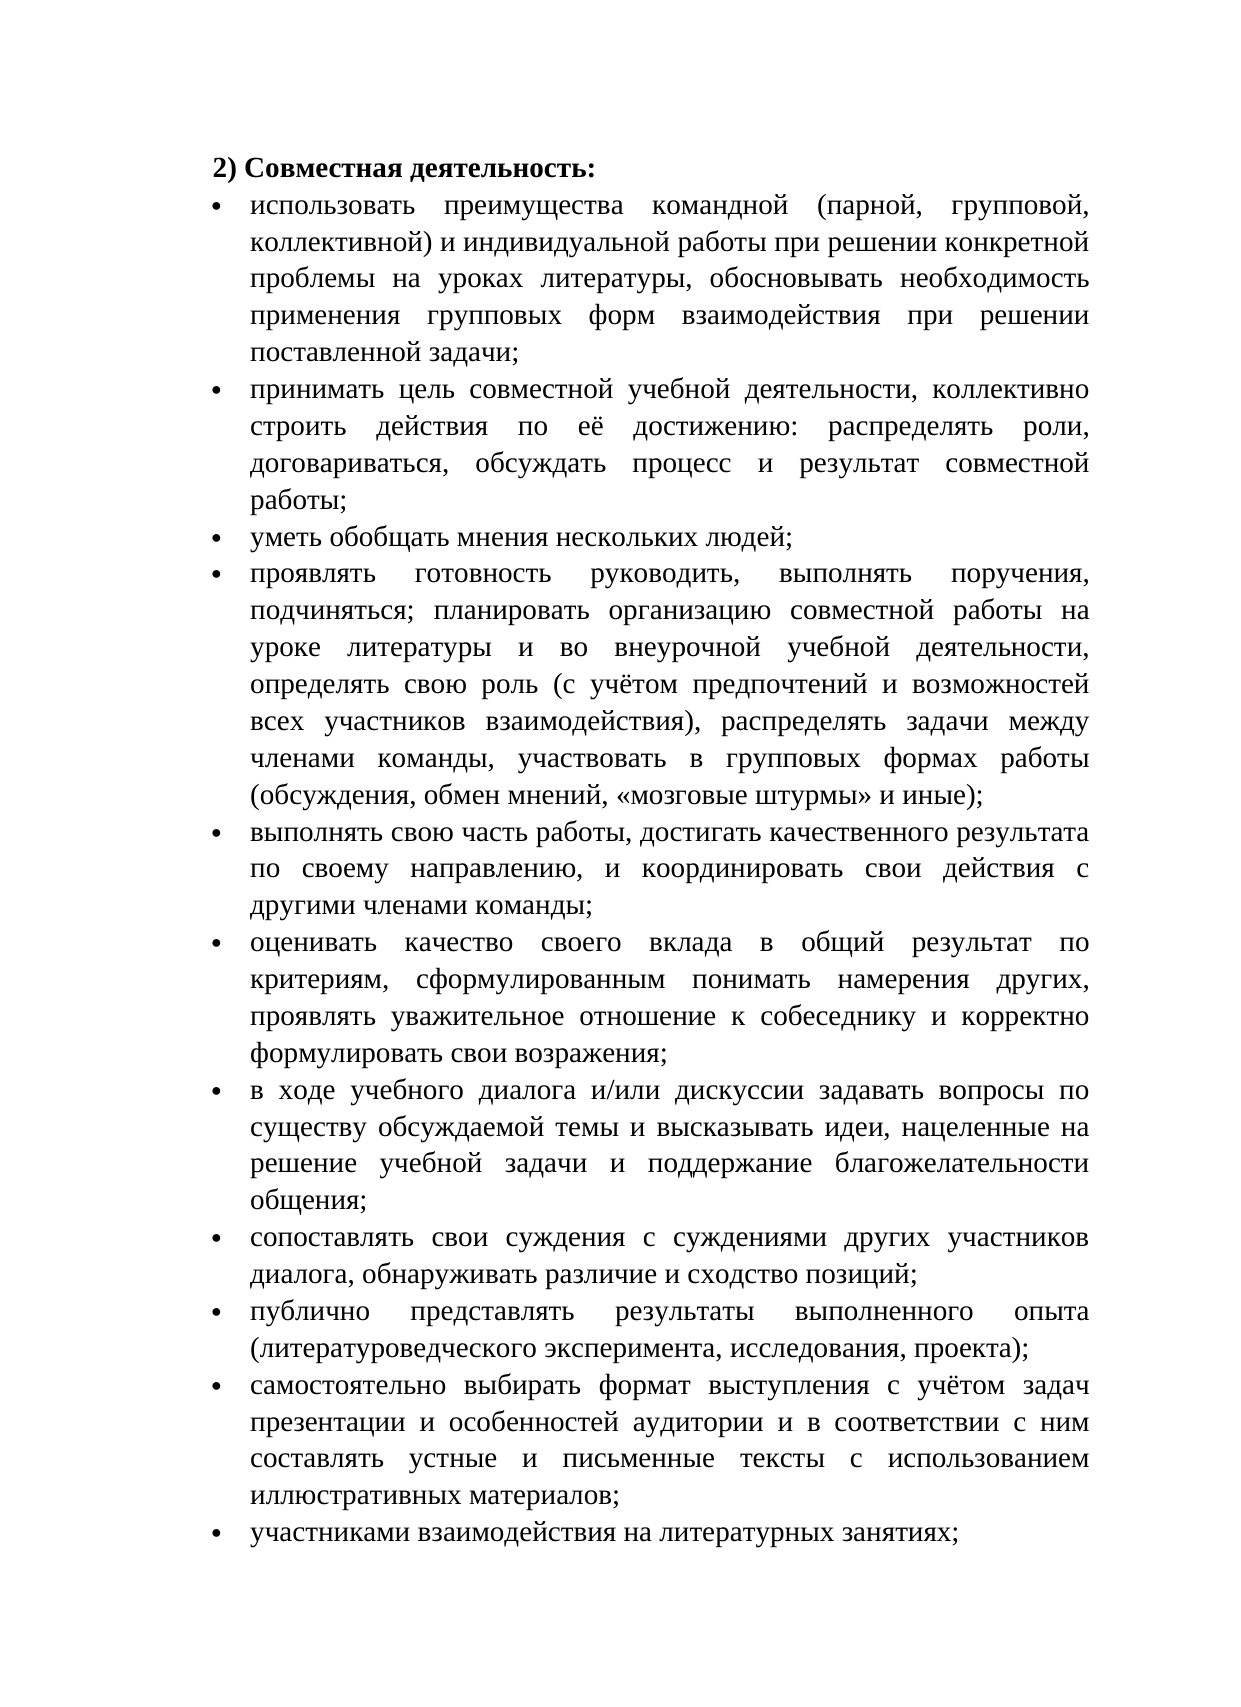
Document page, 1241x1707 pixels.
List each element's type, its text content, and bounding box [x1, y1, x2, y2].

list использовать преимущества командной (парной, групповой, коллективной) и индивидуальной работы при решении конкретной проблемы на уроках литературы, обосновывать необходимость применения групповых форм взаимодействия при решении поставленной задачи; [212, 187, 1090, 368]
list уметь обобщать мнения нескольких людей; [212, 519, 1090, 552]
list оценивать качество своего вклада в общий результат по критериям, сформулированным понимать намерения других, проявлять уважительное отношение к собеседнику и корректно формулировать свои возражения; [212, 924, 1090, 1068]
list в ходе учебного диалога и/или дискуссии задавать вопросы по существу обсуждаемой темы и высказывать идеи, нацеленные на решение учебной задачи и поддержание благожелательности общения; [212, 1072, 1090, 1216]
list самостоятельно выбирать формат выступления с учётом задач презентации и особенностей аудитории и в соответствии с ним составлять устные и письменные тексты с использованием иллюстративных материалов; [212, 1367, 1090, 1511]
list публично представлять результаты выполненного опыта (литературоведческого эксперимента, исследования, проекта); [212, 1293, 1090, 1363]
list выполнять свою часть работы, достигать качественного результата по своему направлению, и координировать свои действия с другими членами команды; [212, 814, 1090, 921]
text 2) Совместная деятельность: [150, 150, 1090, 183]
list участниками взаимодействия на литературных занятиях; [212, 1514, 1090, 1548]
list принимать цель совместной учебной деятельности, коллективно строить действия по её достижению: распределять роли, договариваться, обсуждать процесс и результат совместной работы; [212, 371, 1090, 515]
list сопоставлять свои суждения с суждениями других участников диалога, обнаруживать различие и сходство позиций; [212, 1219, 1090, 1290]
list проявлять готовность руководить, выполнять поручения, подчиняться; планировать организацию совместной работы на уроке литературы и во внеурочной учебной деятельности, определять свою роль (с учётом предпочтений и возможностей всех участников взаимодействия), распределять задачи между членами команды, участвовать в групповых формах работы (обсуждения, обмен мнений, «мозговые штурмы» и иные); [212, 556, 1090, 810]
